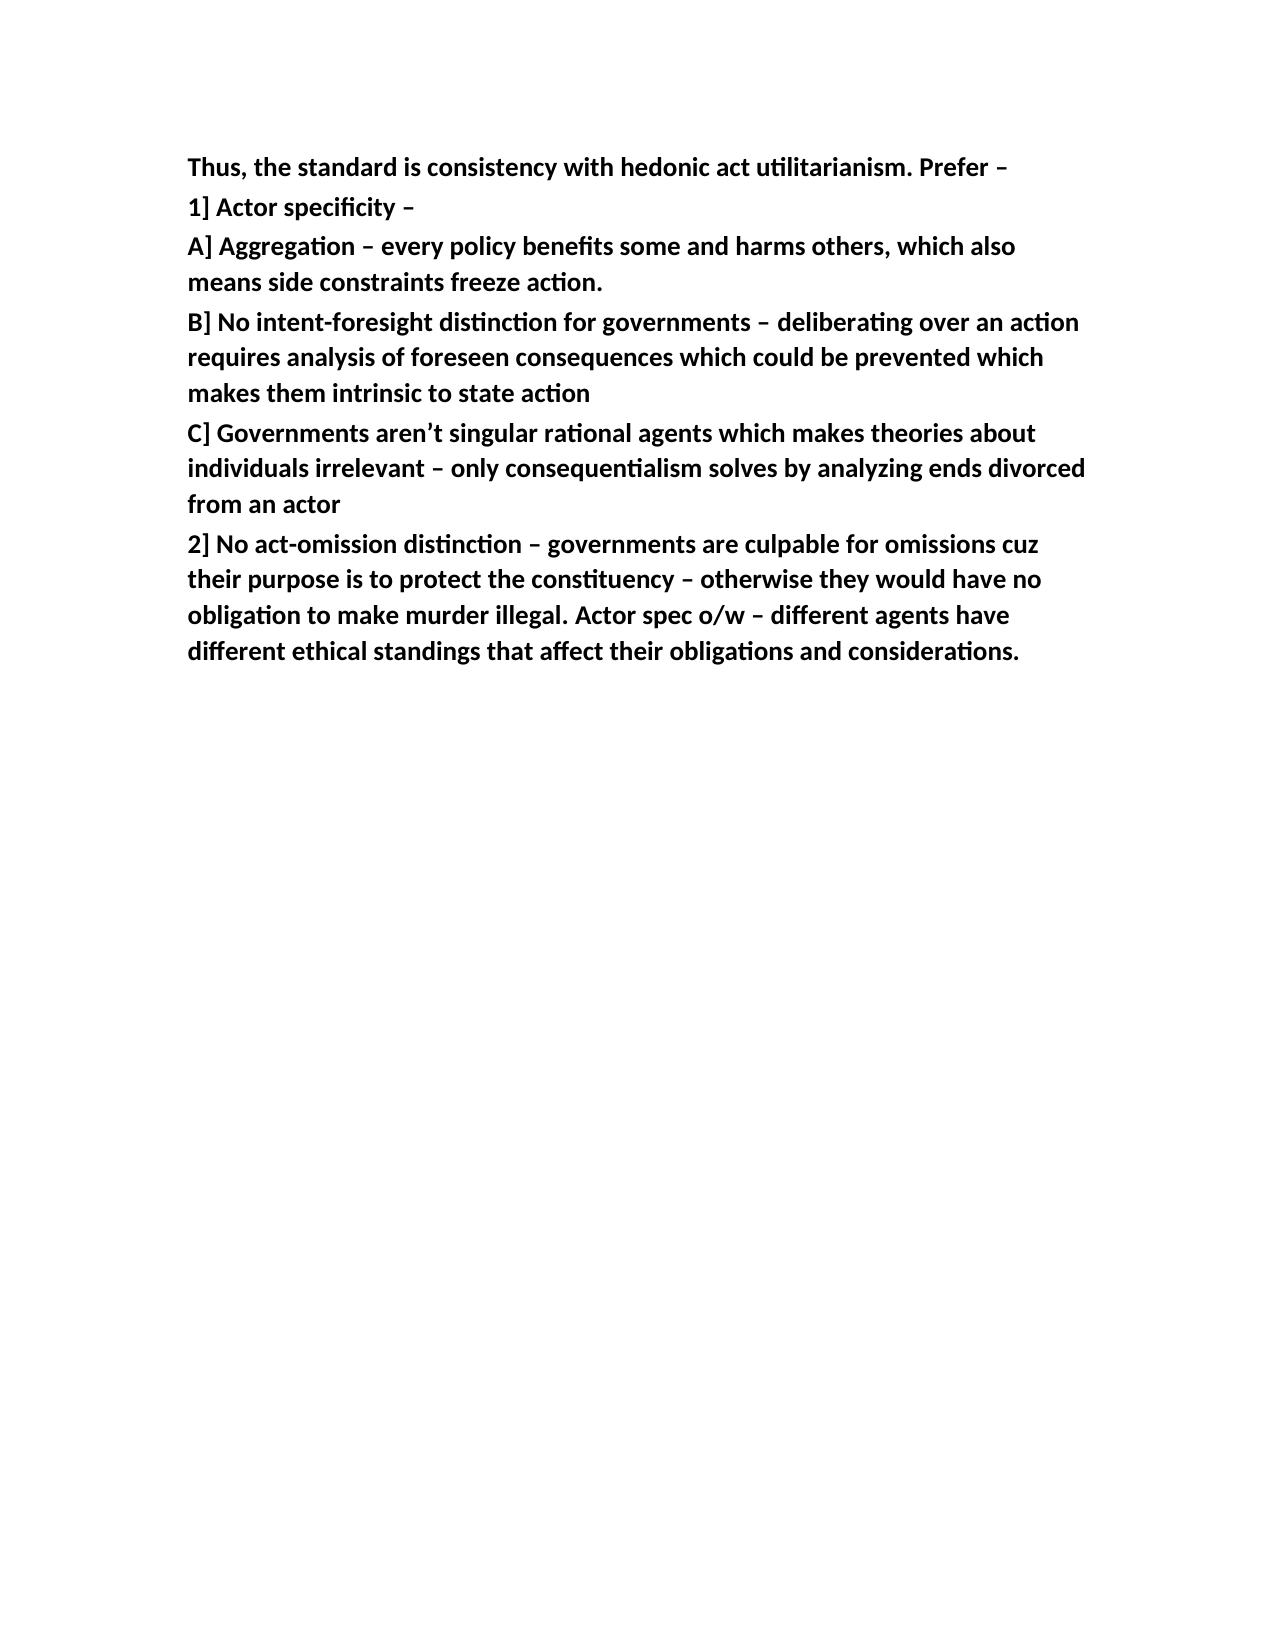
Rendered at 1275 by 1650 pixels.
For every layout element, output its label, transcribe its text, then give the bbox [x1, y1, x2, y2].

subtitle 1] Actor specificity – [187, 190, 1087, 223]
subtitle A] Aggregation – every policy benefits some and harms others, which also means side constraints freeze action. [187, 229, 1087, 298]
subtitle C] Governments aren’t singular rational agents which makes theories about individuals irrelevant – only consequentialism solves by analyzing ends divorced from an actor [187, 416, 1087, 520]
subtitle B] No intent-foresight distinction for governments – deliberating over an action requires analysis of foreseen consequences which could be prevented which makes them intrinsic to state action [187, 305, 1087, 409]
subtitle Thus, the standard is consistency with hedonic act utilitarianism. Prefer – [187, 150, 1087, 183]
subtitle 2] No act-omission distinction – governments are culpable for omissions cuz their purpose is to protect the constituency – otherwise they would have no obligation to make murder illegal. Actor spec o/w – different agents have different ethical standings that affect their obligations and considerations. [187, 527, 1087, 667]
